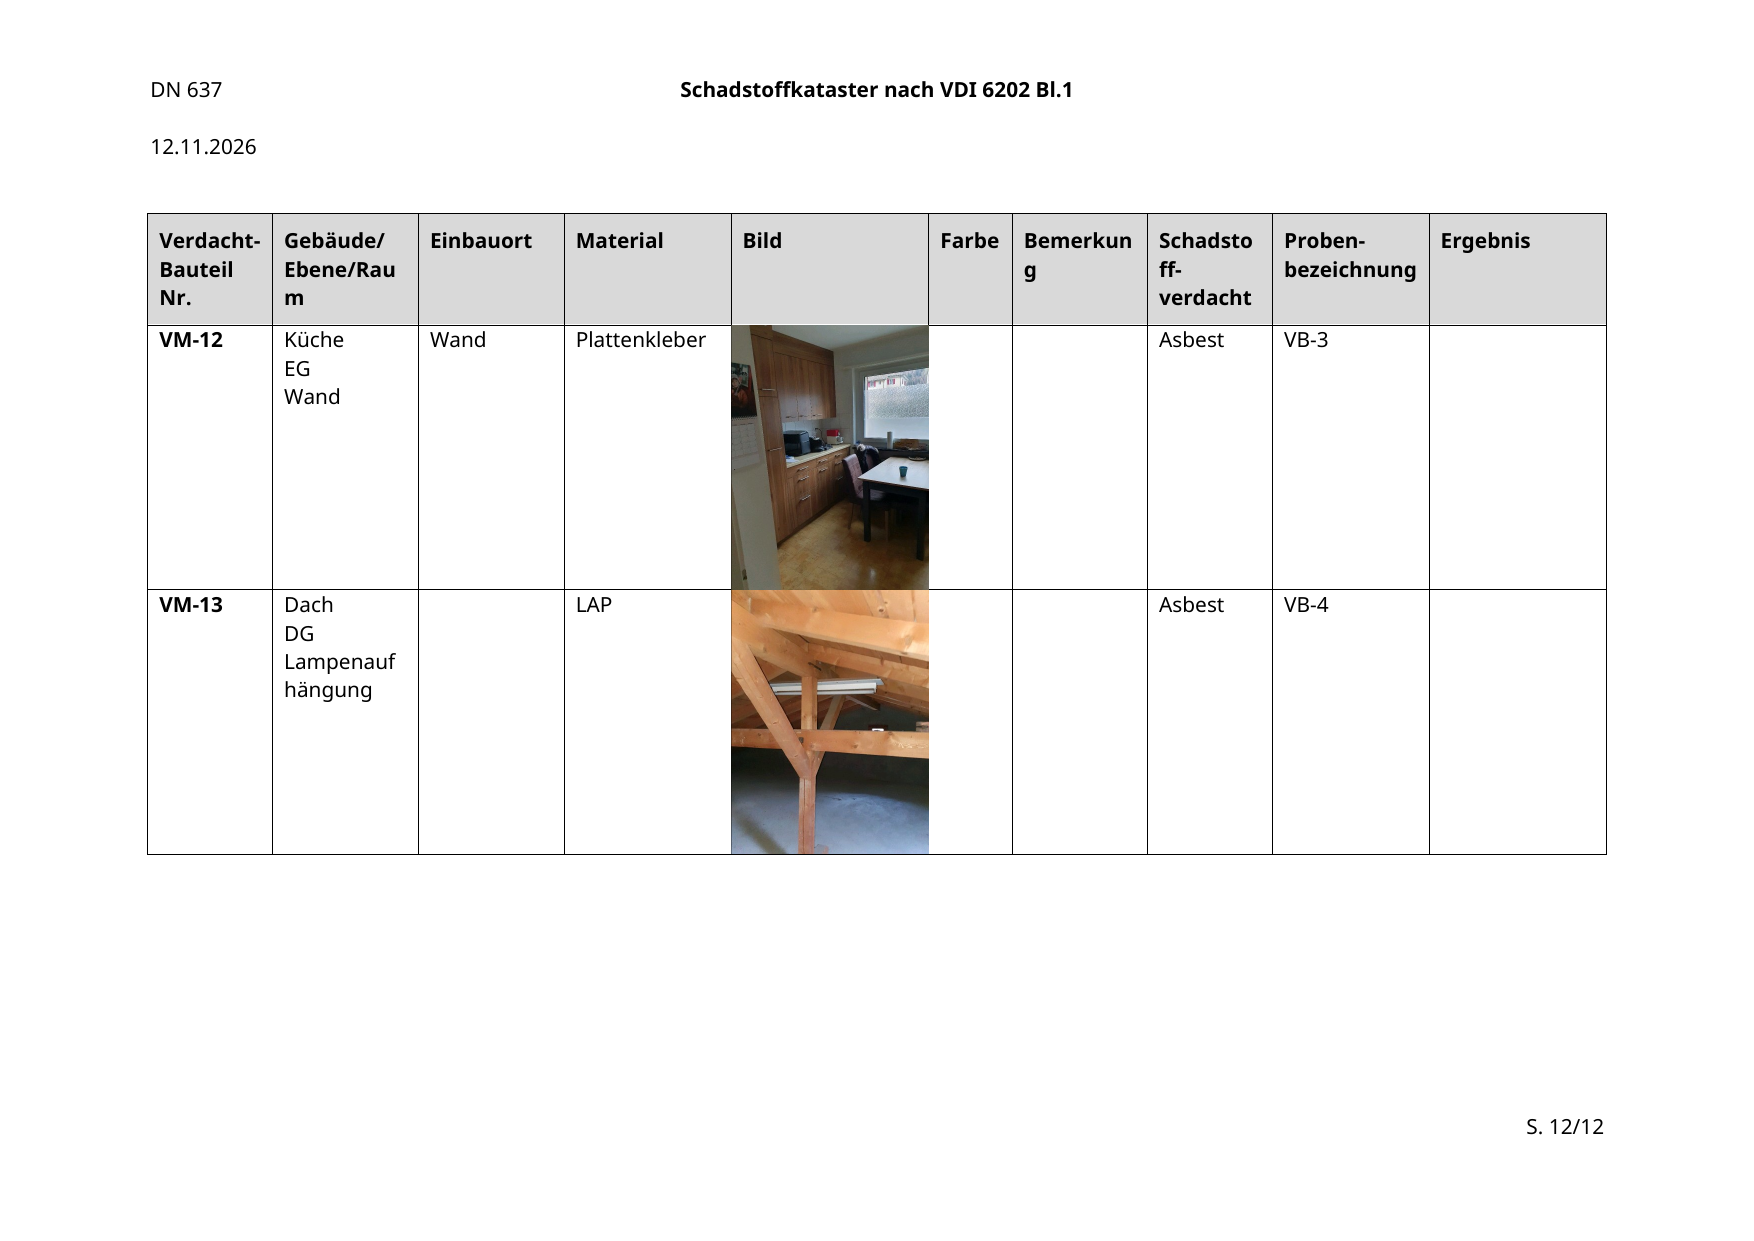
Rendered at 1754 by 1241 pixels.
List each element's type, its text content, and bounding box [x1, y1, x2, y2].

table_header Verdacht-Bauteil Nr. [148, 214, 272, 324]
table_header Einbauort [419, 214, 564, 324]
table_header Proben-bezeichnung [1273, 214, 1429, 324]
table_cell VB-3 [1273, 326, 1429, 589]
table_cell [1013, 326, 1147, 589]
table_cell [1430, 590, 1606, 854]
table_cell [1013, 590, 1147, 854]
table_cell LAP [565, 590, 731, 854]
table_header Schadstoff-verdacht [1148, 214, 1272, 324]
table_header Bild [732, 214, 928, 324]
table_header Bemerkung [1013, 214, 1147, 324]
table_cell Wand [419, 326, 564, 589]
table_cell Dach DG Lampenaufhängung [273, 590, 418, 854]
table_cell [1430, 326, 1606, 589]
table_cell Plattenkleber [565, 326, 731, 589]
table_cell Asbest [1148, 326, 1272, 589]
table_cell [929, 590, 1012, 854]
table_header Material [565, 214, 731, 324]
table_cell [929, 326, 1012, 589]
table_cell VM-13 [148, 590, 272, 854]
picture [731, 325, 929, 854]
table_cell [419, 590, 564, 854]
table_header Ergebnis [1430, 214, 1606, 324]
table_header Gebäude/ Ebene/Raum [273, 214, 418, 324]
table_cell Asbest [1148, 590, 1272, 854]
table_header Farbe [929, 214, 1012, 324]
table_cell VB-4 [1273, 590, 1429, 854]
table_cell VM-12 [148, 326, 272, 589]
table_cell Küche EG Wand [273, 326, 418, 589]
